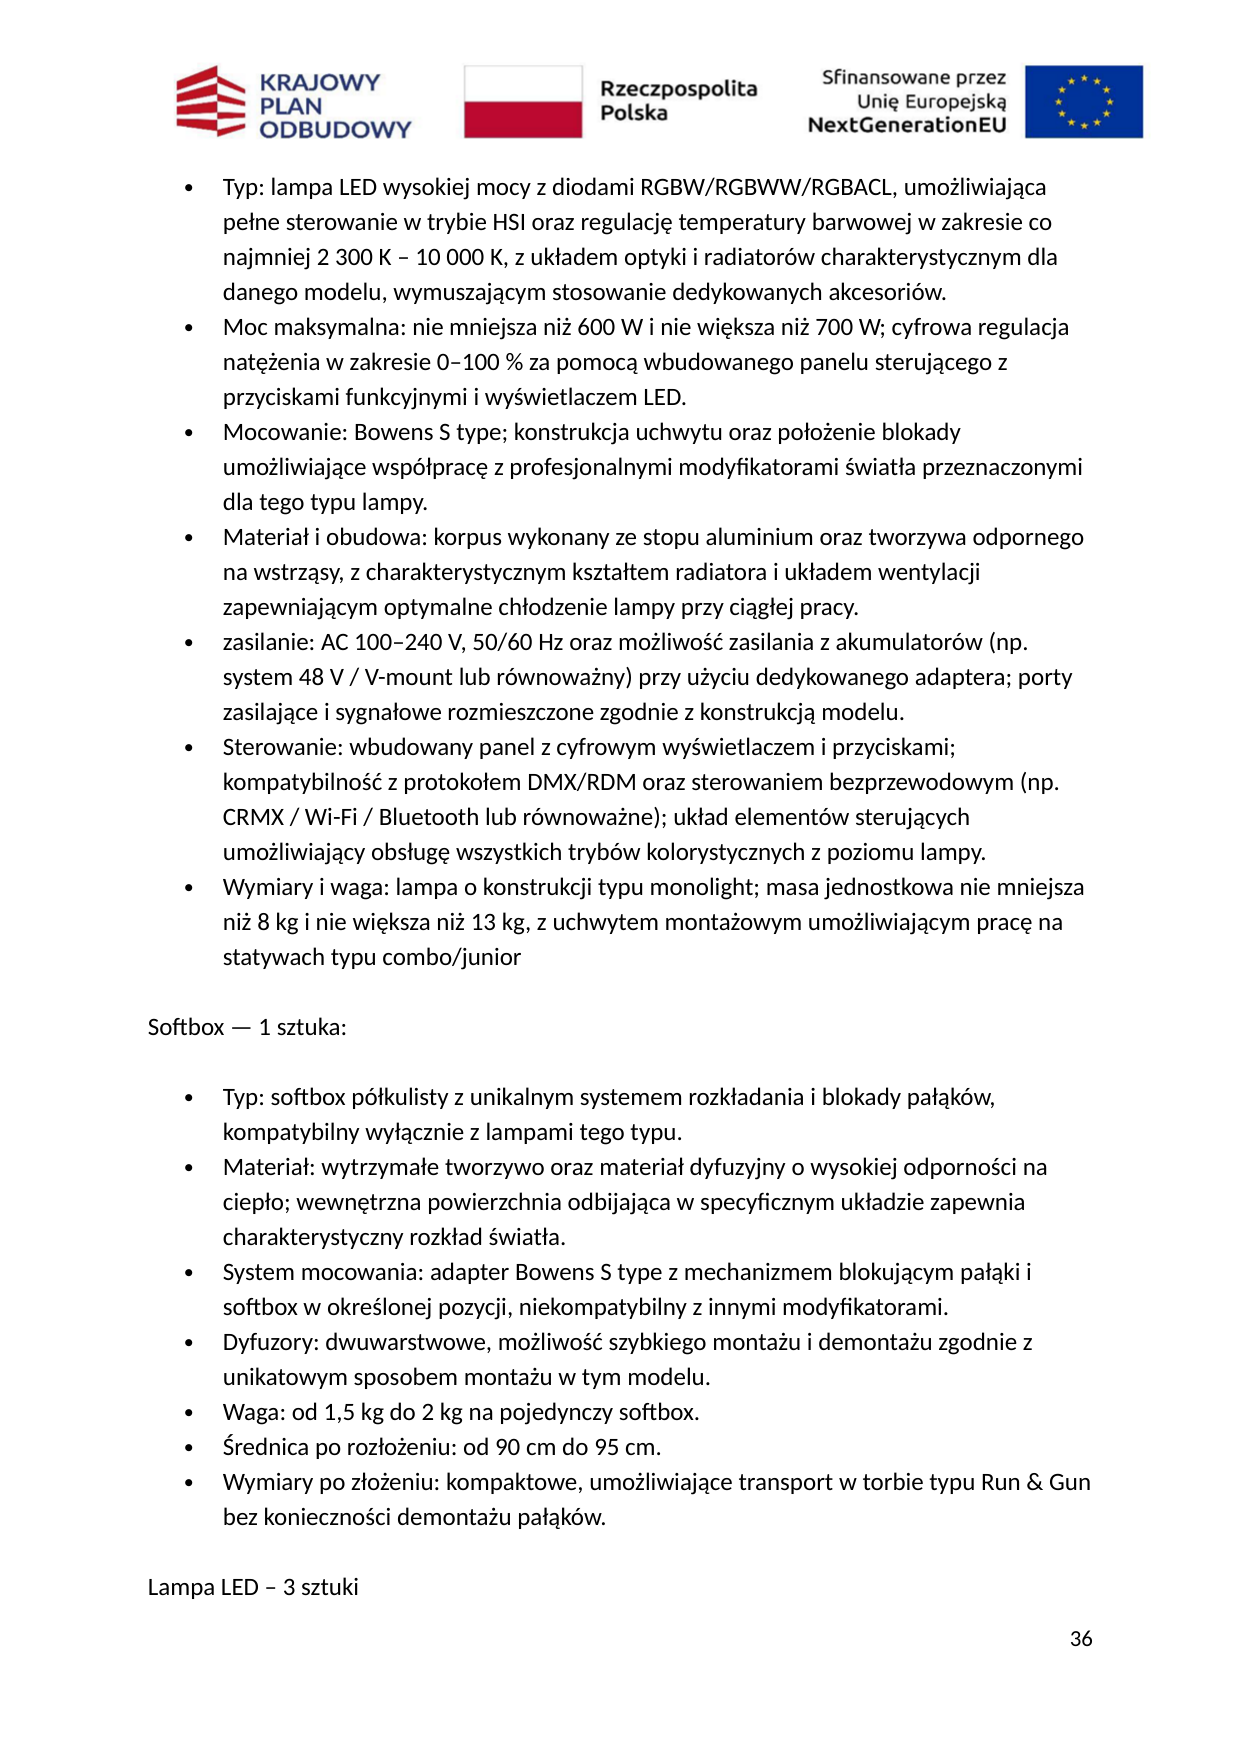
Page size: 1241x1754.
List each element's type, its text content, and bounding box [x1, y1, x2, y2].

list System mocowania: adapter Bowens S type z mechanizmem blokującym pałąki i softbox w określonej pozycji, niekompatybilny z innymi modyfikatorami. [185, 1256, 1093, 1322]
text Softbox — 1 sztuka: [148, 1011, 1093, 1042]
list Wymiary po złożeniu: kompaktowe, umożliwiające transport w torbie typu Run & Gun bez konieczności demontażu pałąków. [185, 1466, 1093, 1532]
list Waga: od 1,5 kg do 2 kg na pojedynczy softbox. [185, 1396, 1093, 1427]
picture [147, 42, 1157, 167]
list Mocowanie: Bowens S type; konstrukcja uchwytu oraz położenie blokady umożliwiające współpracę z profesjonalnymi modyfikatorami światła przeznaczonymi dla tego typu lampy. [185, 416, 1093, 517]
list Sterowanie: wbudowany panel z cyfrowym wyświetlaczem i przyciskami; kompatybilność z protokołem DMX/RDM oraz sterowaniem bezprzewodowym (np. CRMX / Wi-Fi / Bluetooth lub równoważne); układ elementów sterujących umożliwiający obsługę wszystkich trybów kolorystycznych z poziomu lampy. [185, 731, 1093, 867]
list Typ: softbox półkulisty z unikalnym systemem rozkładania i blokady pałąków, kompatybilny wyłącznie z lampami tego typu. [185, 1081, 1093, 1147]
list Średnica po rozłożeniu: od 90 cm do 95 cm. [185, 1431, 1093, 1462]
list Typ: lampa LED wysokiej mocy z diodami RGBW/RGBWW/RGBACL, umożliwiająca pełne sterowanie w trybie HSI oraz regulację temperatury barwowej w zakresie co najmniej 2 300 K – 10 000 K, z układem optyki i radiatorów charakterystycznym dla danego modelu, wymuszającym stosowanie dedykowanych akcesoriów. [185, 148, 1093, 307]
list Dyfuzory: dwuwarstwowe, możliwość szybkiego montażu i demontażu zgodnie z unikatowym sposobem montażu w tym modelu. [185, 1326, 1093, 1392]
list zasilanie: AC 100–240 V, 50/60 Hz oraz możliwość zasilania z akumulatorów (np. system 48 V / V-mount lub równoważny) przy użyciu dedykowanego adaptera; porty zasilające i sygnałowe rozmieszczone zgodnie z konstrukcją modelu. [185, 626, 1093, 727]
list Wymiary i waga: lampa o konstrukcji typu monolight; masa jednostkowa nie mniejsza niż 8 kg i nie większa niż 13 kg, z uchwytem montażowym umożliwiającym pracę na statywach typu combo/junior [185, 871, 1093, 972]
list Materiał i obudowa: korpus wykonany ze stopu aluminium oraz tworzywa odpornego na wstrząsy, z charakterystycznym kształtem radiatora i układem wentylacji zapewniającym optymalne chłodzenie lampy przy ciągłej pracy. [185, 521, 1093, 622]
list Materiał: wytrzymałe tworzywo oraz materiał dyfuzyjny o wysokiej odporności na ciepło; wewnętrzna powierzchnia odbijająca w specyficznym układzie zapewnia charakterystyczny rozkład światła. [185, 1151, 1093, 1252]
text Lampa LED – 3 sztuki [148, 1571, 1093, 1602]
list Moc maksymalna: nie mniejsza niż 600 W i nie większa niż 700 W; cyfrowa regulacja natężenia w zakresie 0–100 % za pomocą wbudowanego panelu sterującego z przyciskami funkcyjnymi i wyświetlaczem LED. [185, 311, 1093, 412]
